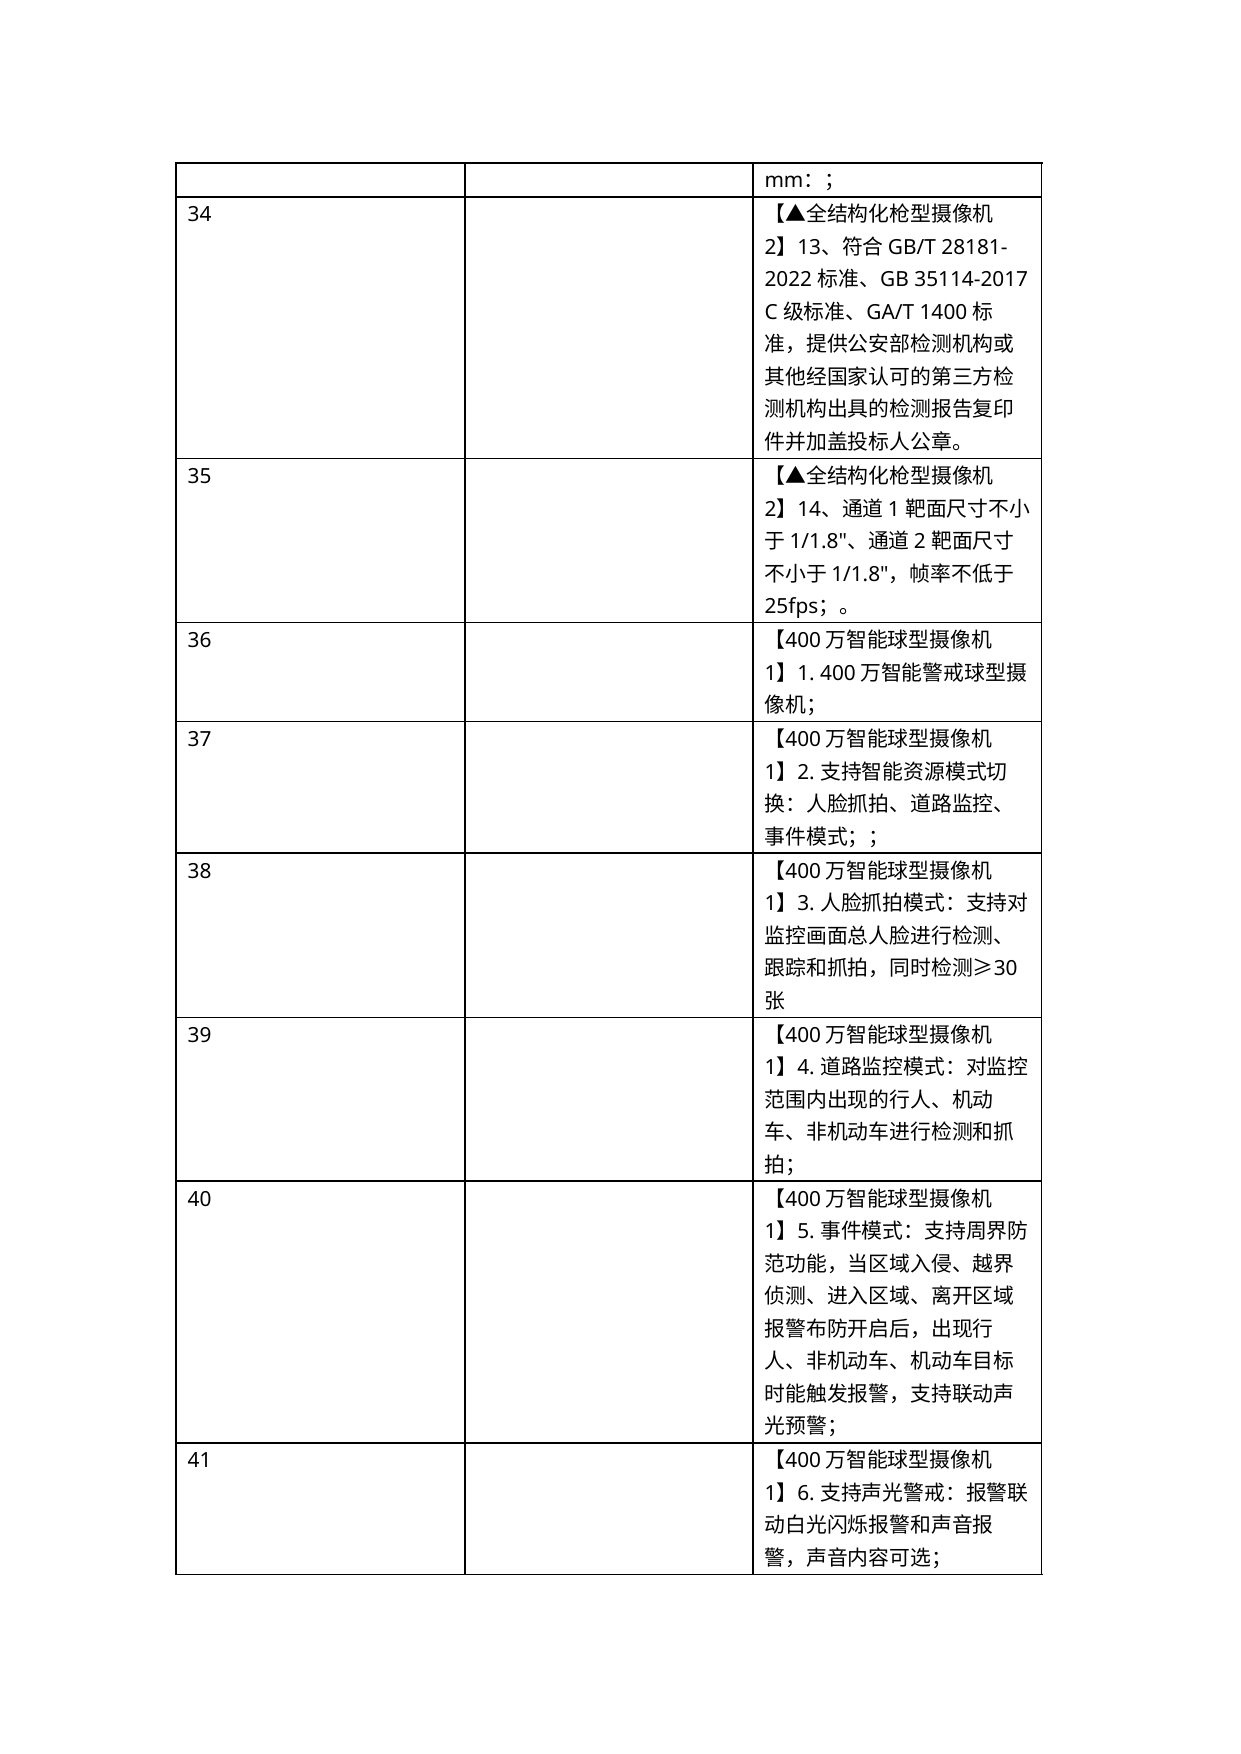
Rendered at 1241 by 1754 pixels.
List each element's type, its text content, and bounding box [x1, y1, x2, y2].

table_cell [466, 164, 752, 196]
table_cell [466, 854, 752, 1016]
table_cell 40 [177, 1182, 464, 1442]
table_cell 【▲全结构化枪型摄像机2】14、通道1 靶面尺寸不小于1/1.8"、通道2 靶面尺寸不小于1/1.8"，帧率不低于25fps；。 [754, 459, 1041, 622]
table_cell 【400万智能球型摄像机1】5. 事件模式：支持周界防范功能，当区域入侵、越界侦测、进入区域、离开区域报警布防开启后，出现行人、非机动车、机动车目标时能触发报警，支持联动声光预警； [754, 1182, 1041, 1442]
table_cell 35 [177, 459, 464, 622]
table_cell [466, 459, 752, 622]
table_cell 【400万智能球型摄像机1】1. 400万智能警戒球型摄像机； [754, 623, 1041, 721]
table_cell 37 [177, 722, 464, 852]
table_cell 【400万智能球型摄像机1】2. 支持智能资源模式切换：人脸抓拍、道路监控、事件模式；； [754, 722, 1041, 852]
table_cell 36 [177, 623, 464, 721]
table_cell 【400万智能球型摄像机1】4. 道路监控模式：对监控范围内出现的行人、机动车、非机动车进行检测和抓拍； [754, 1018, 1041, 1180]
table_cell [466, 198, 752, 458]
table_cell [466, 1444, 752, 1573]
table_cell 41 [177, 1444, 464, 1573]
table_cell 33 [177, 164, 464, 196]
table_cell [754, 164, 1041, 196]
table_cell 【400万智能球型摄像机1】3. 人脸抓拍模式：支持对监控画面总人脸进行检测、跟踪和抓拍，同时检测≥30张 [754, 854, 1041, 1016]
table_cell 【400万智能球型摄像机1】6. 支持声光警戒：报警联动白光闪烁报警和声音报警，声音内容可选； [754, 1444, 1041, 1573]
table_cell [466, 722, 752, 852]
table_cell [466, 623, 752, 721]
table_cell [466, 1018, 752, 1180]
table_cell 39 [177, 1018, 464, 1180]
table_cell 【▲全结构化枪型摄像机2】13、符合GB/T 28181-2022 标准、GB 35114-2017 C 级标准、GA/T 1400 标准，提供公安部检测机构或其他经国家认可的第三方检测机构出具的检测报告复印件并加盖投标人公章。 [754, 198, 1041, 458]
table_cell 34 [177, 198, 464, 458]
table_cell 38 [177, 854, 464, 1016]
table_cell [466, 1182, 752, 1442]
